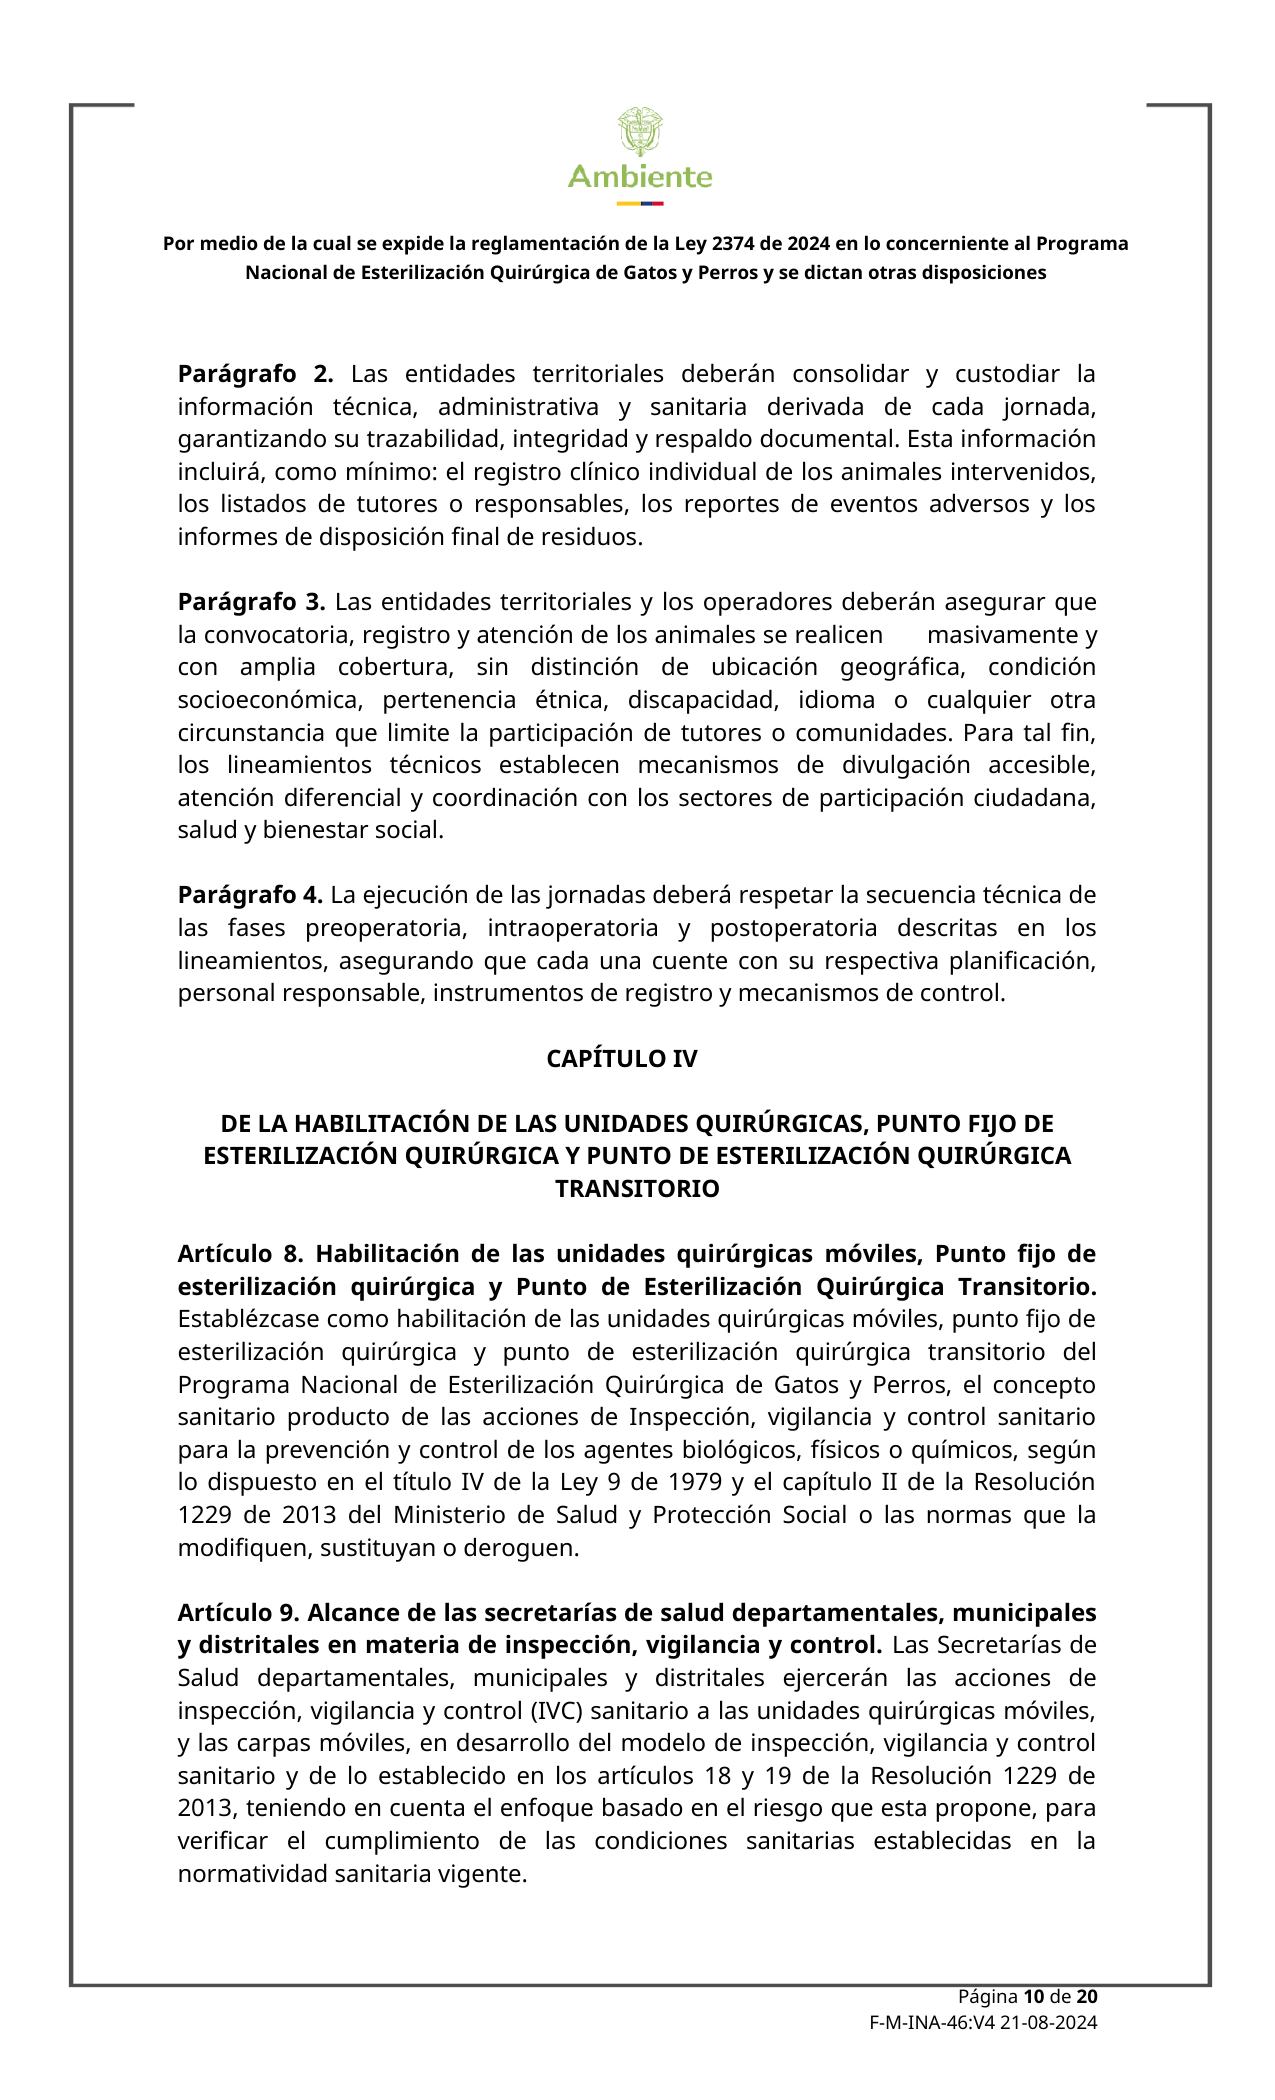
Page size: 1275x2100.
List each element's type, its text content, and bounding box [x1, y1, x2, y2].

picture [3, 0, 1275, 2097]
text Artículo 9. Alcance de las secretarías de salud departamentales, municipales y distritales en materia de inspección, vigilancia y control. Las Secretarías de Salud departamentales, municipales y distritales ejercerán las acciones de inspección, vigilancia y control (IVC) sanitario a las unidades quirúrgicas móviles, y las carpas móviles, en desarrollo del modelo de inspección, vigilancia y control sanitario y de lo establecido en los artículos 18 y 19 de la Resolución 1229 de 2013, teniendo en cuenta el enfoque basado en el riesgo que esta propone, para verificar el cumplimiento de las condiciones sanitarias establecidas en la normatividad sanitaria vigente. [177, 1596, 1098, 1889]
text Parágrafo 3. Las entidades territoriales y operadores deberán asegurar que la convocatoria, registro y atención de los animales se realicen masivamente y con amplia cobertura, sin distinción de ubicación geográfica, condición socioeconómica, pertenencia étnica, discapacidad, idioma o cualquier otra circunstancia que limite la participación de tutores o comunidades. Para tal fin, los lineamientos técnicos establecen mecanismos de divulgación accesible, atención diferencial y coordinación con los sectores de participación ciudadana, salud y bienestar social. [177, 585, 1098, 846]
text Parágrafo 4. La ejecución de las jornadas deberá respetar la secuencia técnica de las fases preoperatoria, intraoperatoria y postoperatoria descritas en los lineamientos, asegurando que cada una cuente con su respectiva planificación, personal responsable, instrumentos de registro y mecanismos de control. [177, 878, 1098, 1009]
text Parágrafo 2. Las entidades territoriales deberán consolidar y custodiar la información técnica, administrativa y sanitaria derivada de cada jornada, garantizando su trazabilidad, integridad y respaldo documental. Esta información incluirá, como mínimo: el registro clínico individual de los animales intervenidos, los listados de tutores o responsables, los reportes de eventos adversos y los informes de disposición final de residuos. [177, 357, 1098, 552]
text DE LA HABILITACIÓN DE LAS UNIDADES QUIRÚRGICAS, PUNTO FIJO DE ESTERILIZACIÓN QUIRÚRGICA Y PUNTO DE ESTERILIZACIÓN QUIRÚRGICA TRANSITORIO [177, 1107, 1098, 1204]
text Artículo 8. Habilitación de las unidades quirúrgicas móviles, Punto fijo de esterilización quirúrgica y Punto de Esterilización Quirúrgica Transitorio. Establézcase como habilitación de las unidades quirúrgicas móviles, punto fijo de esterilización quirúrgica y punto de esterilización quirúrgica transitorio del Programa Nacional de Esterilización Quirúrgica de Gatos y Perros, el concepto sanitario producto de las acciones de Inspección, vigilancia y control sanitario para la prevención y control de los agentes biológicos, físicos o químicos, según lo dispuesto en el título IV de la Ley 9 de 1979 y el capítulo II de la Resolución 1229 de 2013 del Ministerio de Salud y Protección Social o las normas que la modifiquen, sustituyan o deroguen. [177, 1237, 1098, 1563]
